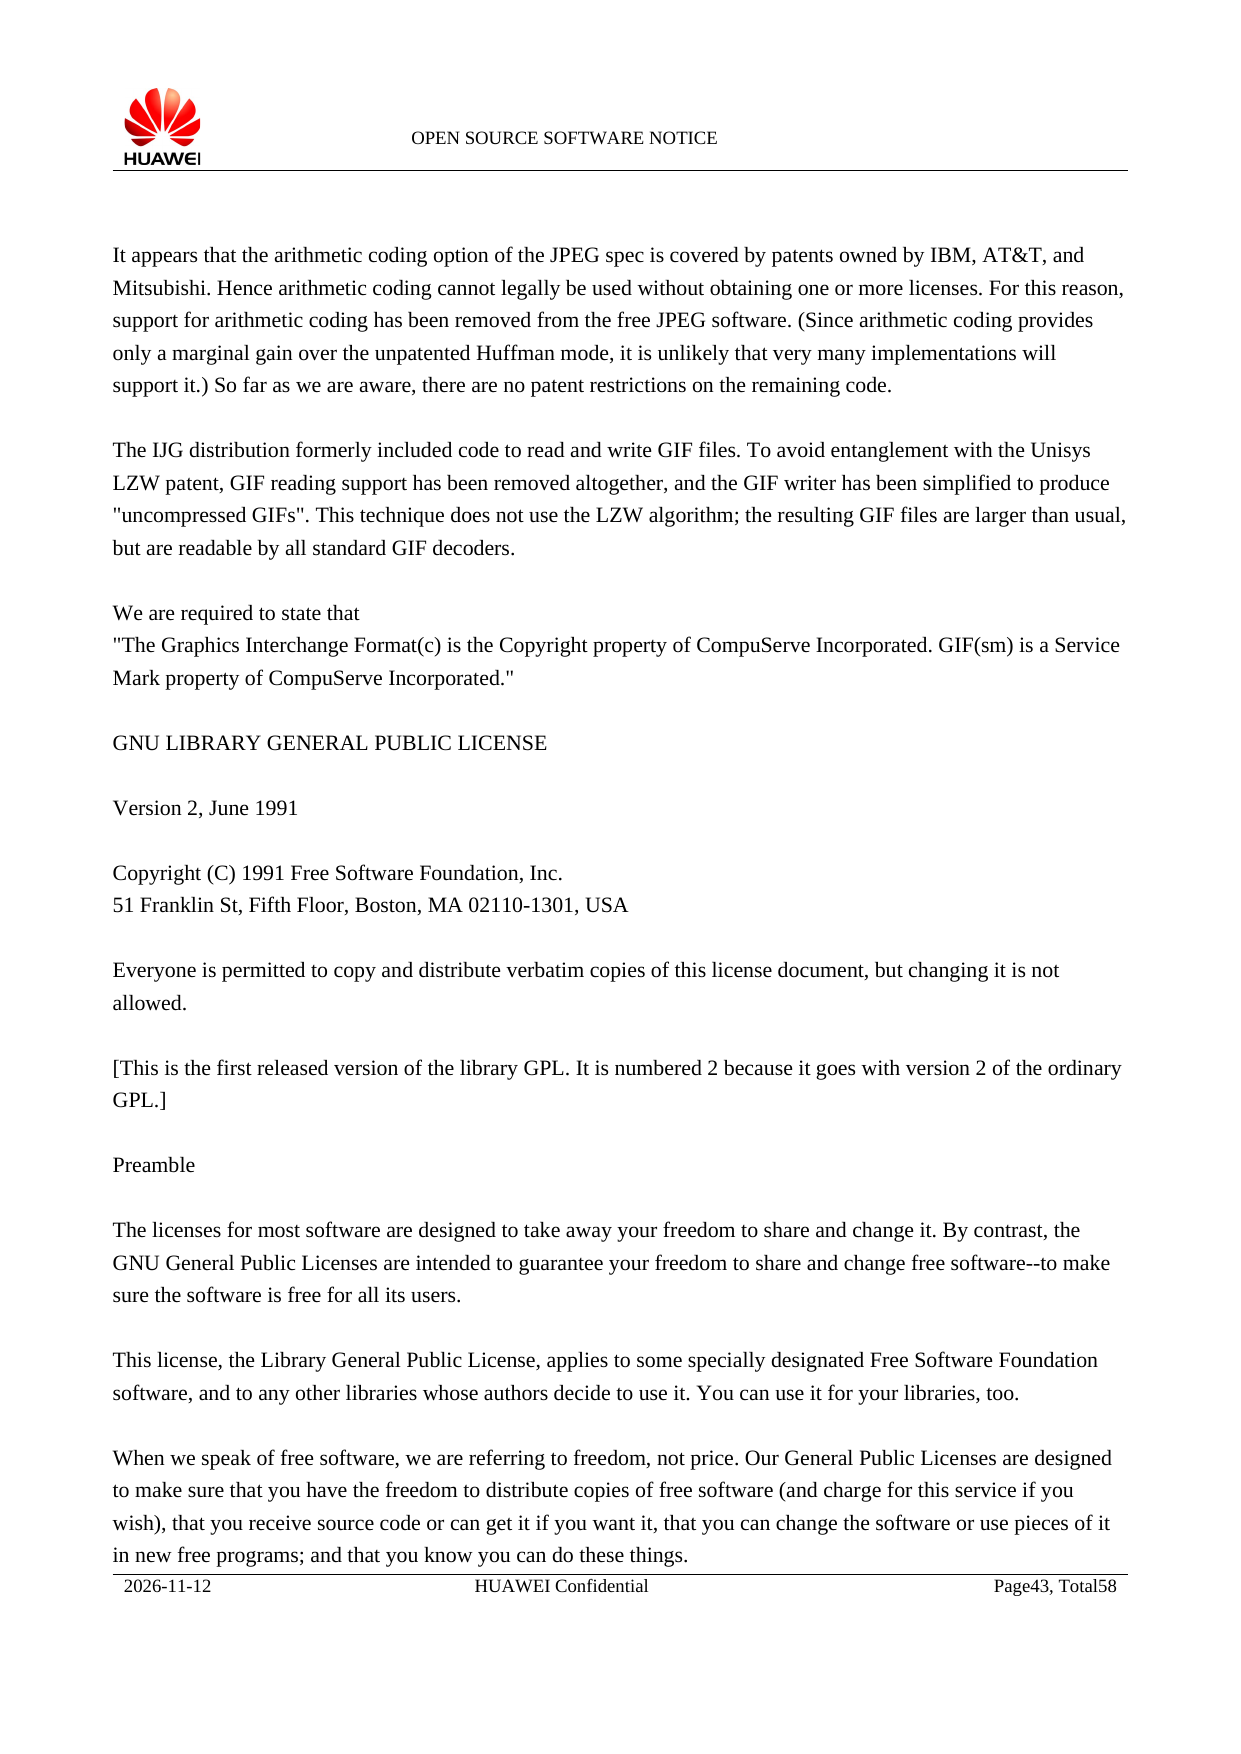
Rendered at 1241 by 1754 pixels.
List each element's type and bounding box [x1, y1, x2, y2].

picture [124, 88, 201, 165]
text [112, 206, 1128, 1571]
